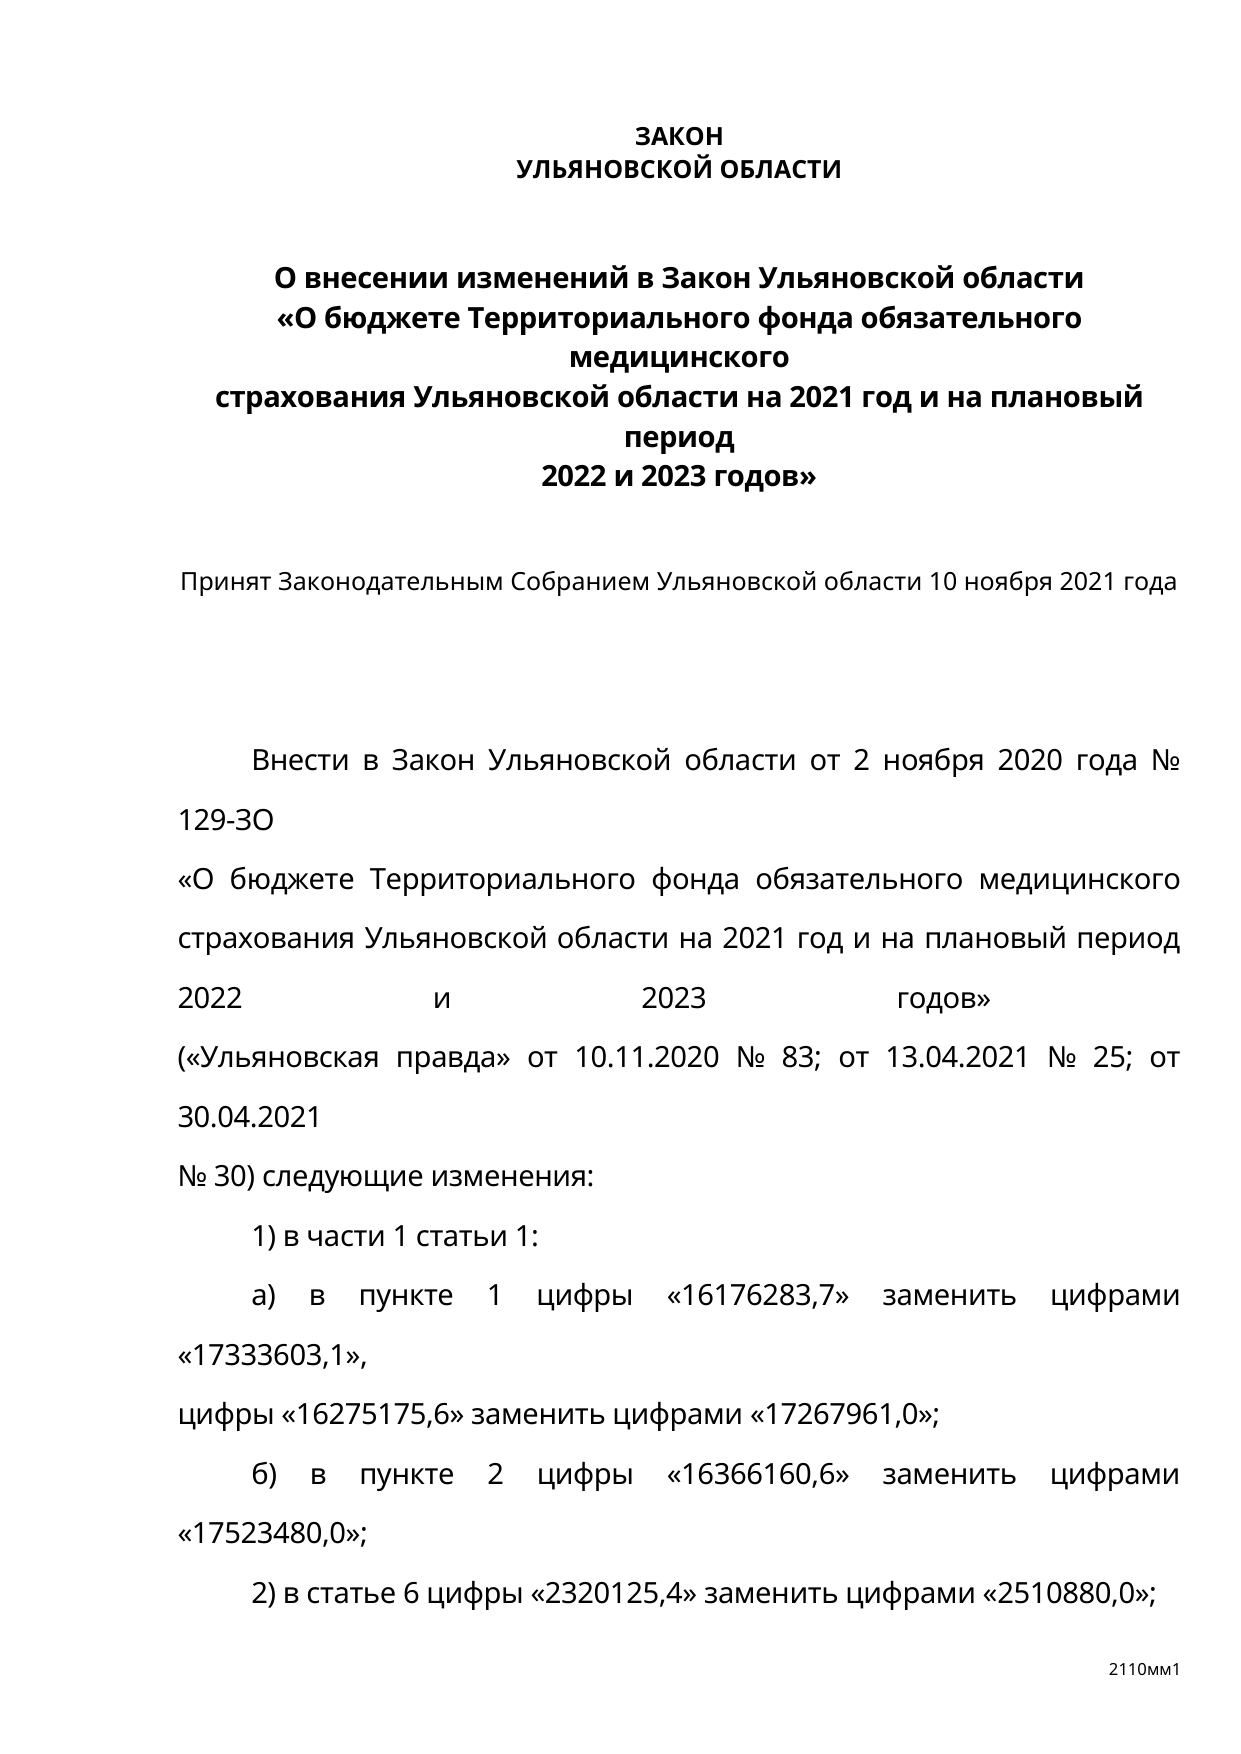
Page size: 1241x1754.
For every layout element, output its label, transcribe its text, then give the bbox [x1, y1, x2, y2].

text О внесении изменений в Закон Ульяновской области [177, 257, 1181, 297]
text страхования Ульяновской области на 2021 год и на плановый период [177, 376, 1181, 456]
text 1) в части 1 статьи 1: [177, 1215, 1181, 1255]
text ЗАКОН [177, 118, 1181, 152]
text 2) в статье 6 цифры «2320125,4» заменить цифрами «2510880,0»; [177, 1572, 1181, 1612]
text УЛЬЯНОВСКОЙ ОБЛАСТИ [177, 152, 1181, 186]
text 2022 и 2023 годов» [177, 456, 1181, 495]
text Принят Законодательным Собранием Ульяновской области 10 ноября 2021 года [177, 563, 1181, 597]
text б) в пункте 2 цифры «16366160,6» заменить цифрами «17523480,0»; [177, 1453, 1181, 1552]
text Внести в Закон Ульяновской области от 2 ноября 2020 года № 129-ЗО «О бюджете Территориального фонда обязательного медицинского страхования Ульяновской области на 2021 год и на плановый период 2022 и 2023 годов» («Ульяновская правда» от 10.11.2020 № 83; от 13.04.2021 № 25; от 30.04.2021 № 30) следующие изменения: [177, 739, 1181, 1195]
text «О бюджете Территориального фонда обязательного медицинского [177, 297, 1181, 376]
text а) в пункте 1 цифры «16176283,7» заменить цифрами «17333603,1», цифры «16275175,6» заменить цифрами «17267961,0»; [177, 1275, 1181, 1433]
